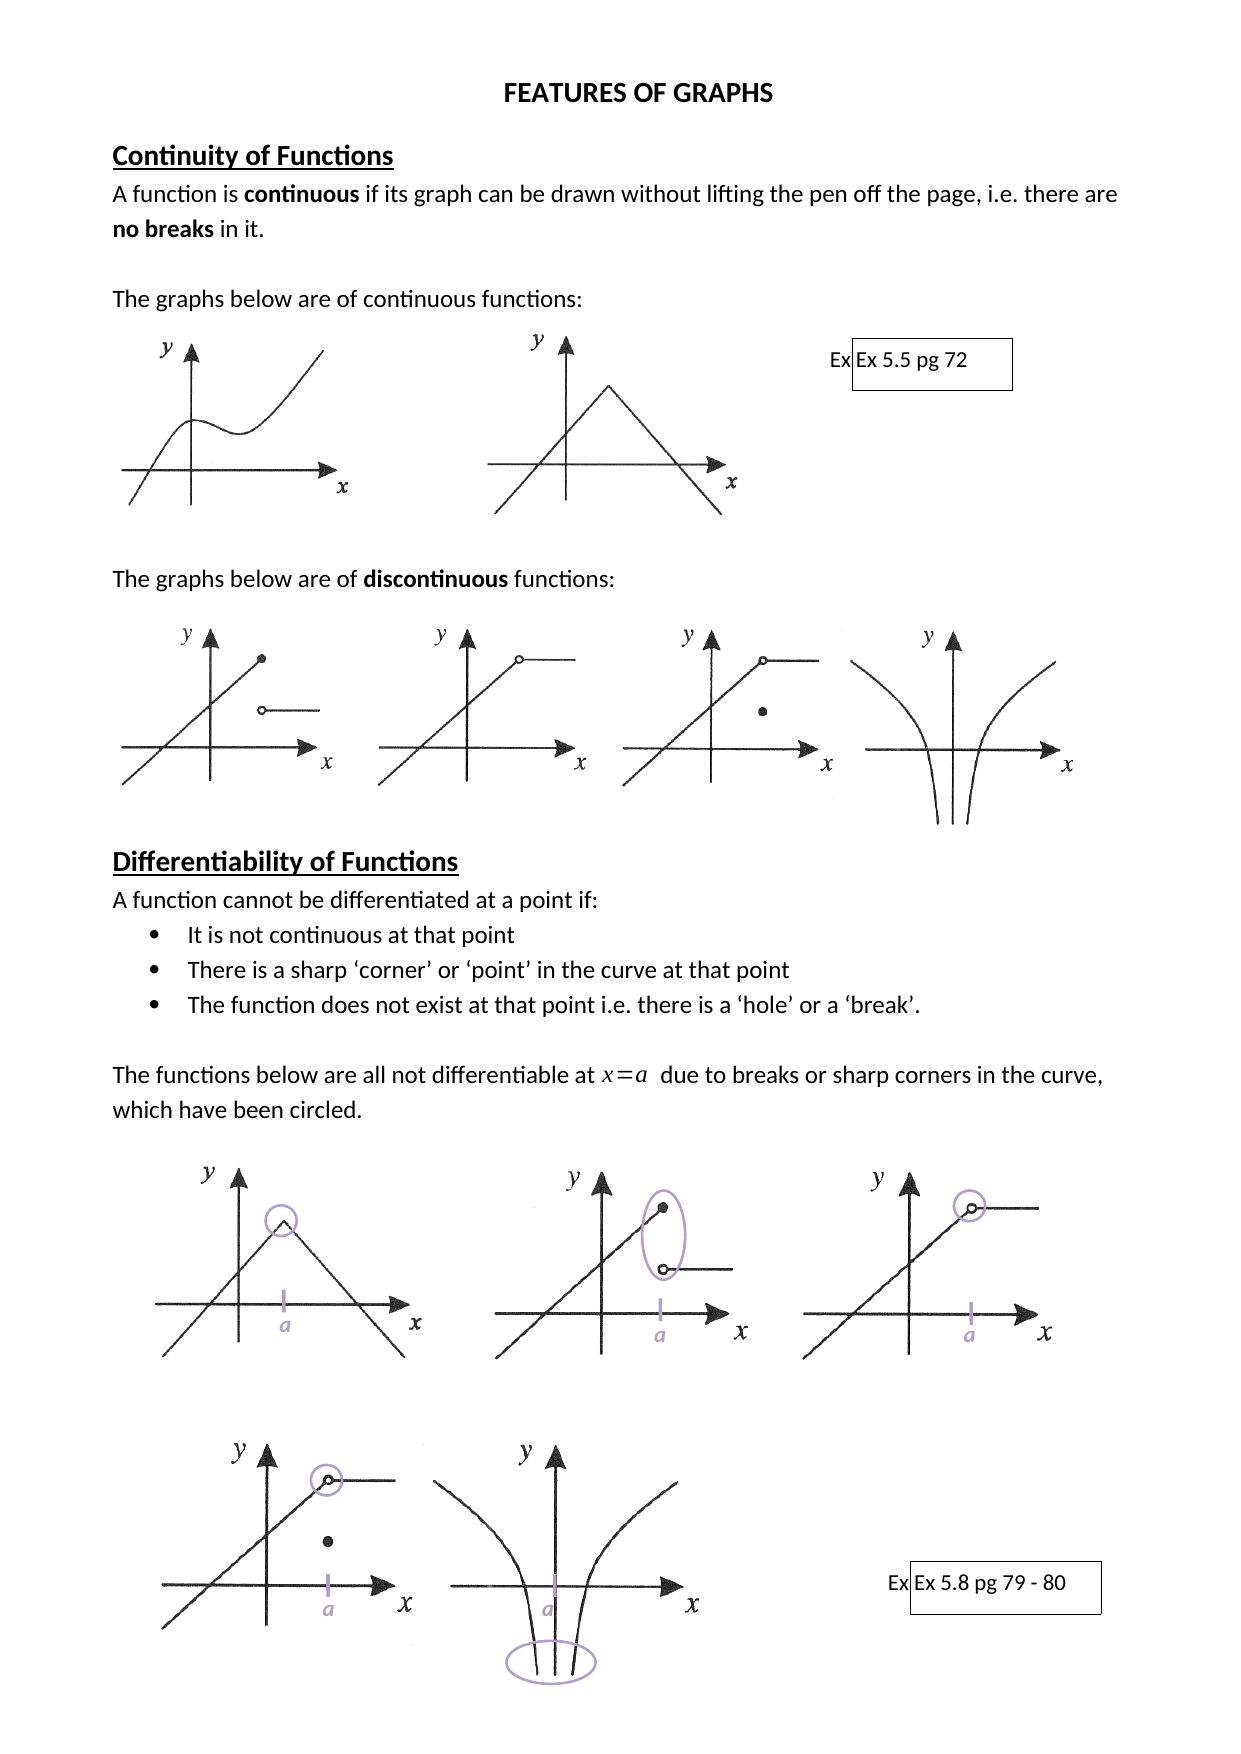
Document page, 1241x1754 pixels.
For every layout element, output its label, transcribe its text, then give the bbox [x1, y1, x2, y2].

picture [115, 316, 755, 523]
picture [140, 1426, 705, 1686]
list It is not continuous at that point [150, 919, 1165, 950]
text The graphs below are of discontinuous functions: [112, 563, 1165, 594]
text which have been circled. [112, 1094, 1165, 1125]
text The graphs below are of continuous functions: [112, 283, 1165, 314]
picture [140, 1146, 437, 1369]
text A function cannot be differentiated at a point if: [112, 884, 1165, 915]
text The functions below are all not differentiable at due to breaks or sharp corners in the curve, [112, 1059, 1165, 1090]
text A function is continuous if its graph can be drawn without lifting the pen off the page, i.e. there are [112, 178, 1165, 209]
picture [115, 615, 1078, 833]
text Continuity of Functions [112, 137, 1165, 173]
picture [508, 1643, 594, 1682]
text no breaks in it. [112, 213, 1165, 244]
picture [487, 1155, 1073, 1363]
text Differentiability of Functions [112, 843, 1165, 879]
list There is a sharp ‘corner’ or ‘point’ in the curve at that point [150, 954, 1165, 985]
list The function does not exist at that point i.e. there is a ‘hole’ or a ‘break’. [150, 989, 1165, 1020]
